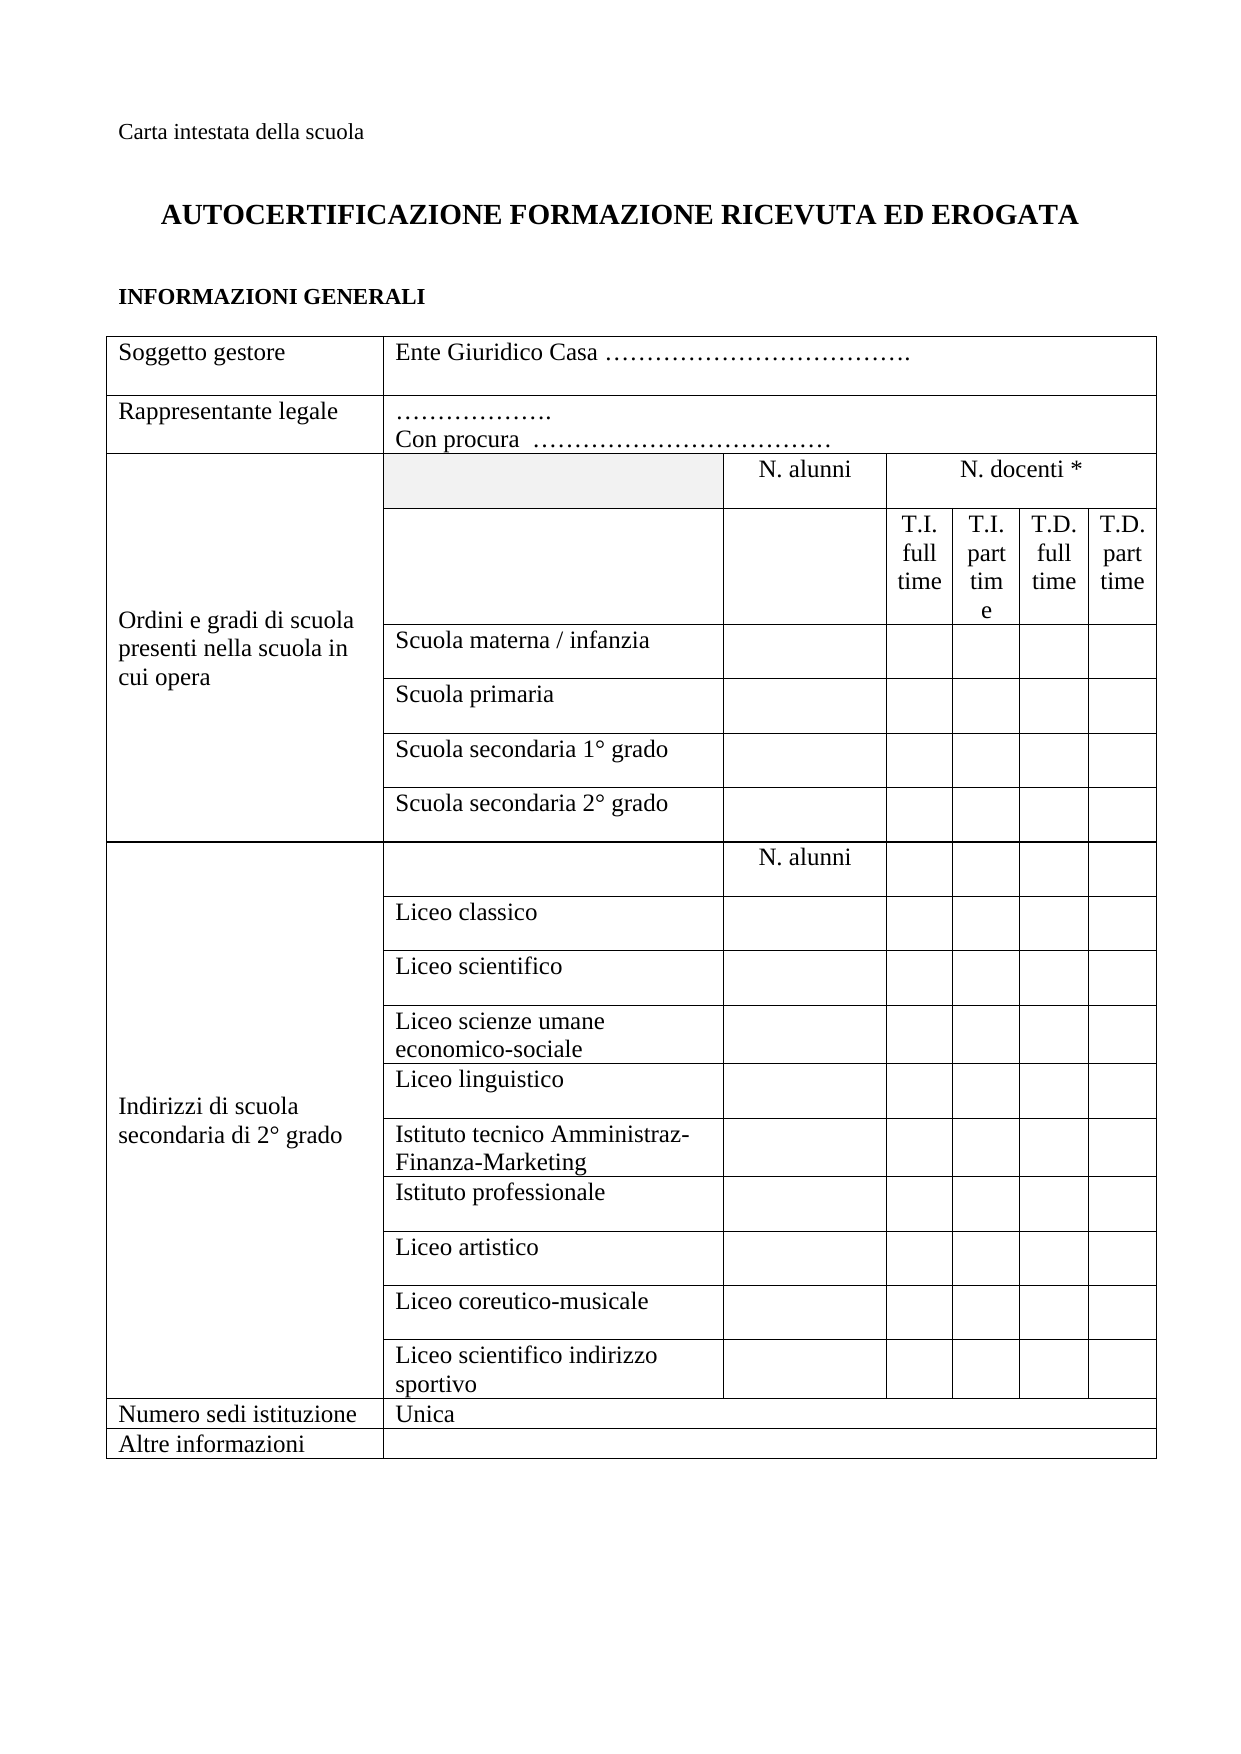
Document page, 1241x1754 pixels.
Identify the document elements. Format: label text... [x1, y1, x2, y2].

table_cell [1089, 897, 1156, 950]
table_header Ente Giuridico Casa ………………………………. [384, 337, 1156, 395]
table_cell [724, 951, 886, 1005]
table_cell [1020, 1064, 1088, 1118]
table_cell [1020, 897, 1088, 950]
table_cell [1020, 679, 1088, 733]
table_cell [1089, 788, 1156, 841]
table_cell [724, 625, 886, 678]
table_cell Liceo classico [384, 897, 723, 950]
table_cell [1020, 1006, 1088, 1063]
table_cell Istituto tecnico Amministraz-Finanza-Marketing [384, 1119, 723, 1176]
table_cell [887, 625, 952, 678]
table_cell [1020, 625, 1088, 678]
table_cell Liceo scienze umane economico-sociale [384, 1006, 723, 1063]
table_cell [1020, 1177, 1088, 1231]
table_cell Liceo artistico [384, 1232, 723, 1285]
table_cell Scuola secondaria 1° grado [384, 734, 723, 787]
table_cell Ordini e gradi di scuola presenti nella scuola in cui opera [107, 454, 383, 841]
table_cell [1089, 1286, 1156, 1339]
table_cell [1089, 1006, 1156, 1063]
table_cell [1089, 951, 1156, 1005]
table_cell [1020, 843, 1088, 896]
table_cell Liceo coreutico-musicale [384, 1286, 723, 1339]
table_cell Indirizzi di scuola secondaria di 2° grado [107, 843, 383, 1398]
table_cell ………………. Con procura ……………………………… [384, 396, 1156, 453]
table_cell [887, 951, 952, 1005]
table_cell T.I. full time [887, 509, 952, 624]
table_cell [384, 843, 723, 896]
table_cell [953, 1232, 1019, 1285]
table_cell [1089, 625, 1156, 678]
table_cell [887, 679, 952, 733]
table_cell [887, 1340, 952, 1398]
table_cell T.D. full time [1020, 509, 1088, 624]
table_cell N. alunni [724, 454, 886, 508]
table_cell [724, 1119, 886, 1176]
table_cell Istituto professionale [384, 1177, 723, 1231]
table_cell [887, 843, 952, 896]
table_cell [953, 679, 1019, 733]
table_cell [953, 788, 1019, 841]
table_cell Unica [384, 1399, 1156, 1428]
table_cell [887, 1232, 952, 1285]
table_cell [953, 1286, 1019, 1339]
table_cell [887, 897, 952, 950]
table_cell [724, 509, 886, 624]
table_cell [724, 679, 886, 733]
table_cell N. docenti * [887, 454, 1156, 508]
table_cell [887, 734, 952, 787]
table_cell [953, 1006, 1019, 1063]
table_cell Liceo scientifico indirizzo sportivo [384, 1340, 723, 1398]
text Carta intestata della scuola [118, 118, 1122, 144]
table_cell [1089, 1119, 1156, 1176]
table_cell Altre informazioni [107, 1429, 383, 1457]
table_cell Liceo scientifico [384, 951, 723, 1005]
table_cell Scuola secondaria 2° grado [384, 788, 723, 841]
table_cell [1020, 951, 1088, 1005]
table_cell [953, 1340, 1019, 1398]
table_cell [953, 734, 1019, 787]
table_cell [1089, 679, 1156, 733]
table_cell [953, 1119, 1019, 1176]
table_cell [887, 1177, 952, 1231]
table_cell [953, 897, 1019, 950]
table_cell [953, 1177, 1019, 1231]
table_cell Liceo linguistico [384, 1064, 723, 1118]
table_cell [1020, 1286, 1088, 1339]
table_cell [1089, 1177, 1156, 1231]
table_cell Scuola primaria [384, 679, 723, 733]
table_cell [1089, 1340, 1156, 1398]
table_cell [1089, 1232, 1156, 1285]
table_cell [953, 843, 1019, 896]
table_cell [1020, 1232, 1088, 1285]
table_cell [1089, 1064, 1156, 1118]
table_cell [1020, 1119, 1088, 1176]
table_cell [724, 1286, 886, 1339]
table_cell [1020, 734, 1088, 787]
table_cell [953, 1064, 1019, 1118]
table_cell [384, 509, 723, 624]
table_cell [724, 1006, 886, 1063]
table_cell [1020, 788, 1088, 841]
table_cell Numero sedi istituzione [107, 1399, 383, 1428]
table_cell T.D. part time [1089, 509, 1156, 624]
table_cell [887, 1286, 952, 1339]
table_cell [887, 1064, 952, 1118]
table_cell [724, 897, 886, 950]
table_cell [724, 788, 886, 841]
text AUTOCERTIFICAZIONE FORMAZIONE RICEVUTA ED EROGATA [118, 197, 1122, 231]
table_cell [887, 1006, 952, 1063]
table_cell [887, 788, 952, 841]
table_cell Scuola materna / infanzia [384, 625, 723, 678]
table_cell [887, 1119, 952, 1176]
table_cell [724, 1232, 886, 1285]
table_cell [384, 1429, 1156, 1457]
table_cell [1089, 734, 1156, 787]
table_cell [953, 951, 1019, 1005]
table_cell [724, 734, 886, 787]
table_cell [953, 625, 1019, 678]
table_cell [724, 1340, 886, 1398]
text INFORMAZIONI GENERALI [118, 283, 1122, 310]
table_cell [724, 1064, 886, 1118]
table_cell [1089, 843, 1156, 896]
table_cell [1020, 1340, 1088, 1398]
table_cell Rappresentante legale [107, 396, 383, 453]
table_cell [384, 454, 723, 508]
table_header Soggetto gestore [107, 337, 383, 395]
table_cell T.I. part time [953, 509, 1019, 624]
table_cell N. alunni [724, 843, 886, 896]
table_cell [724, 1177, 886, 1231]
